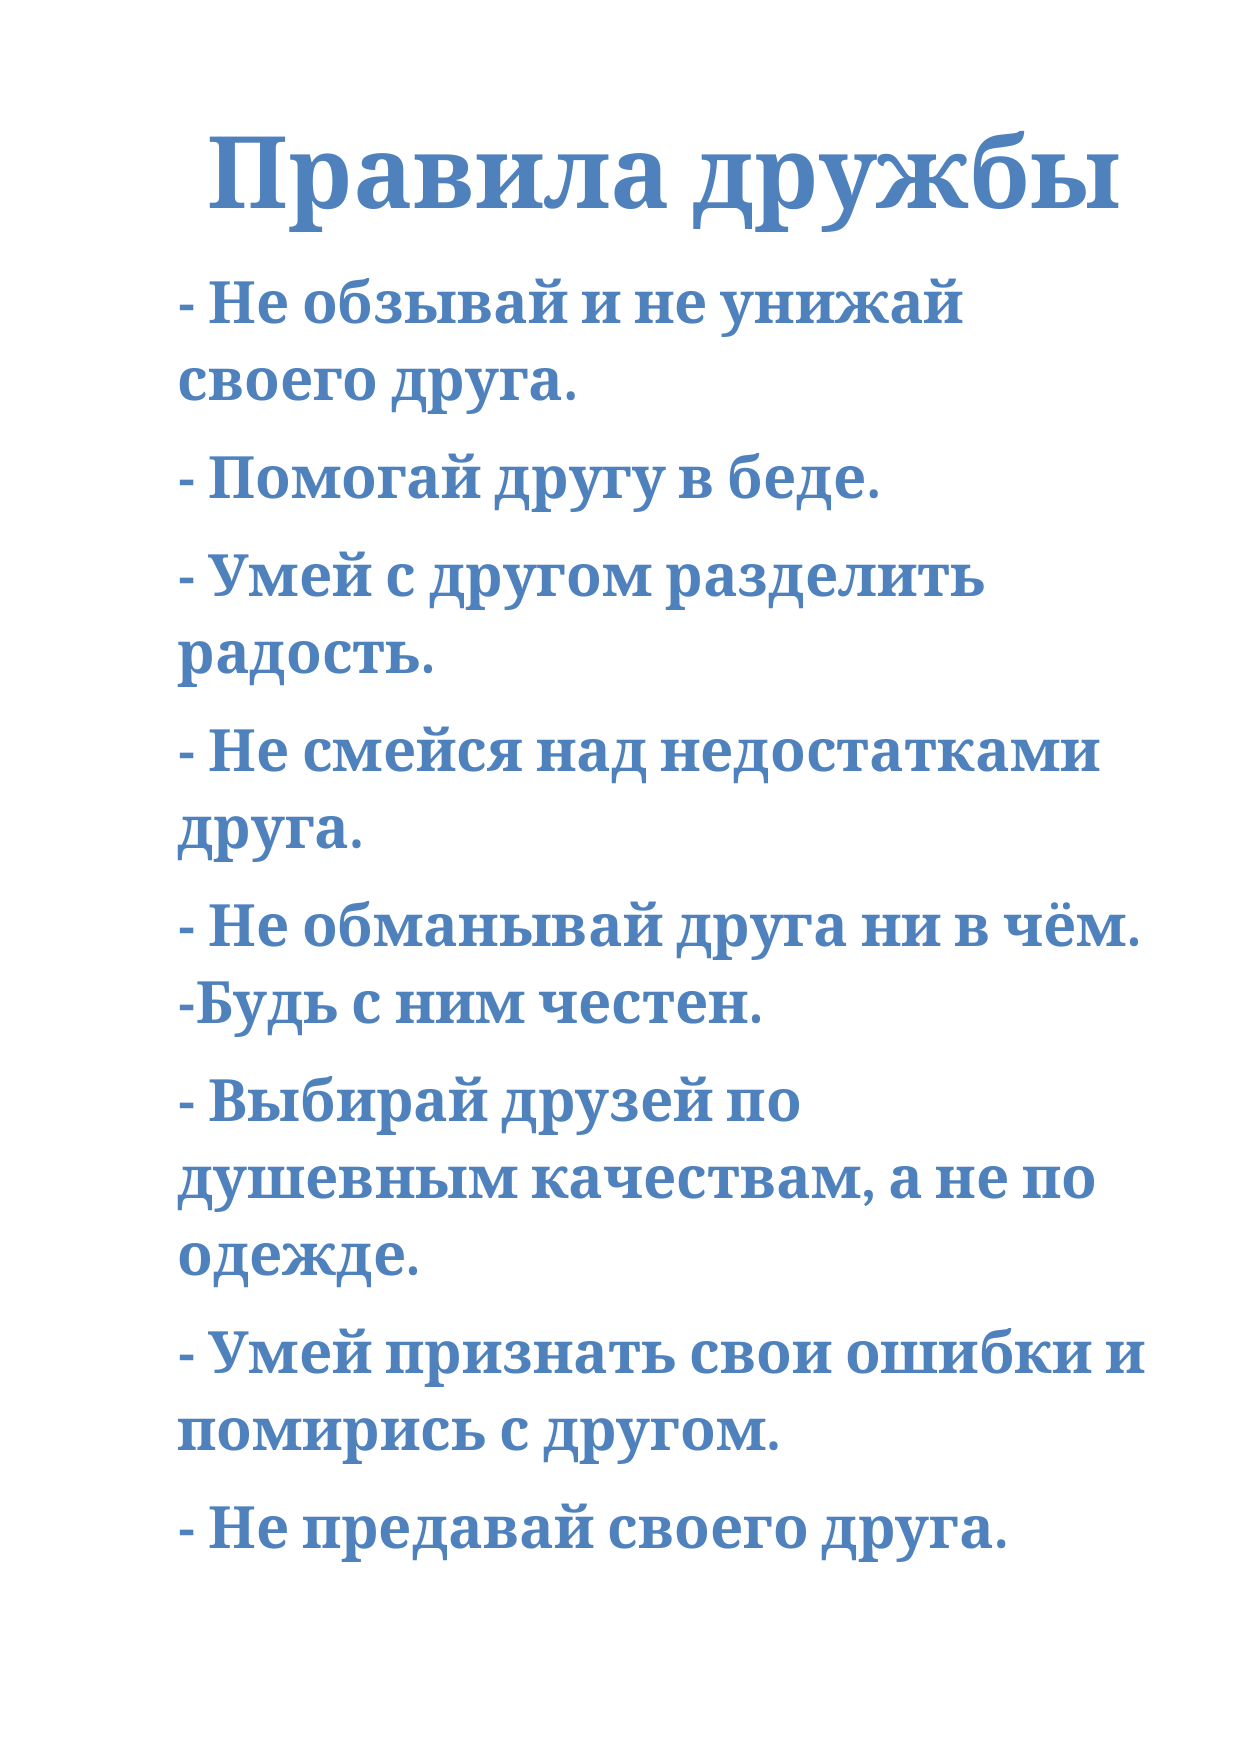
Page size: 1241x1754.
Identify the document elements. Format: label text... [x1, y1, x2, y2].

subtitle - Выбирай друзей по душевным качествам, а не по одежде. [177, 1069, 1152, 1290]
subtitle - Умей признать свои ошибки и помирись с другом. [177, 1321, 1152, 1465]
subtitle - Не предавай своего друга. [177, 1496, 1152, 1563]
subtitle - Помогай другу в беде. [177, 446, 1152, 513]
subtitle - Не обманывай друга ни в чём. -Будь с ним честен. [177, 894, 1152, 1038]
subtitle - Не обзывай и не унижай своего друга. [177, 271, 1152, 415]
subtitle Правила дружбы [177, 118, 1152, 233]
subtitle - Умей с другом разделить радость. [177, 544, 1152, 688]
subtitle - Не смейся над недостатками друга. [177, 719, 1152, 863]
